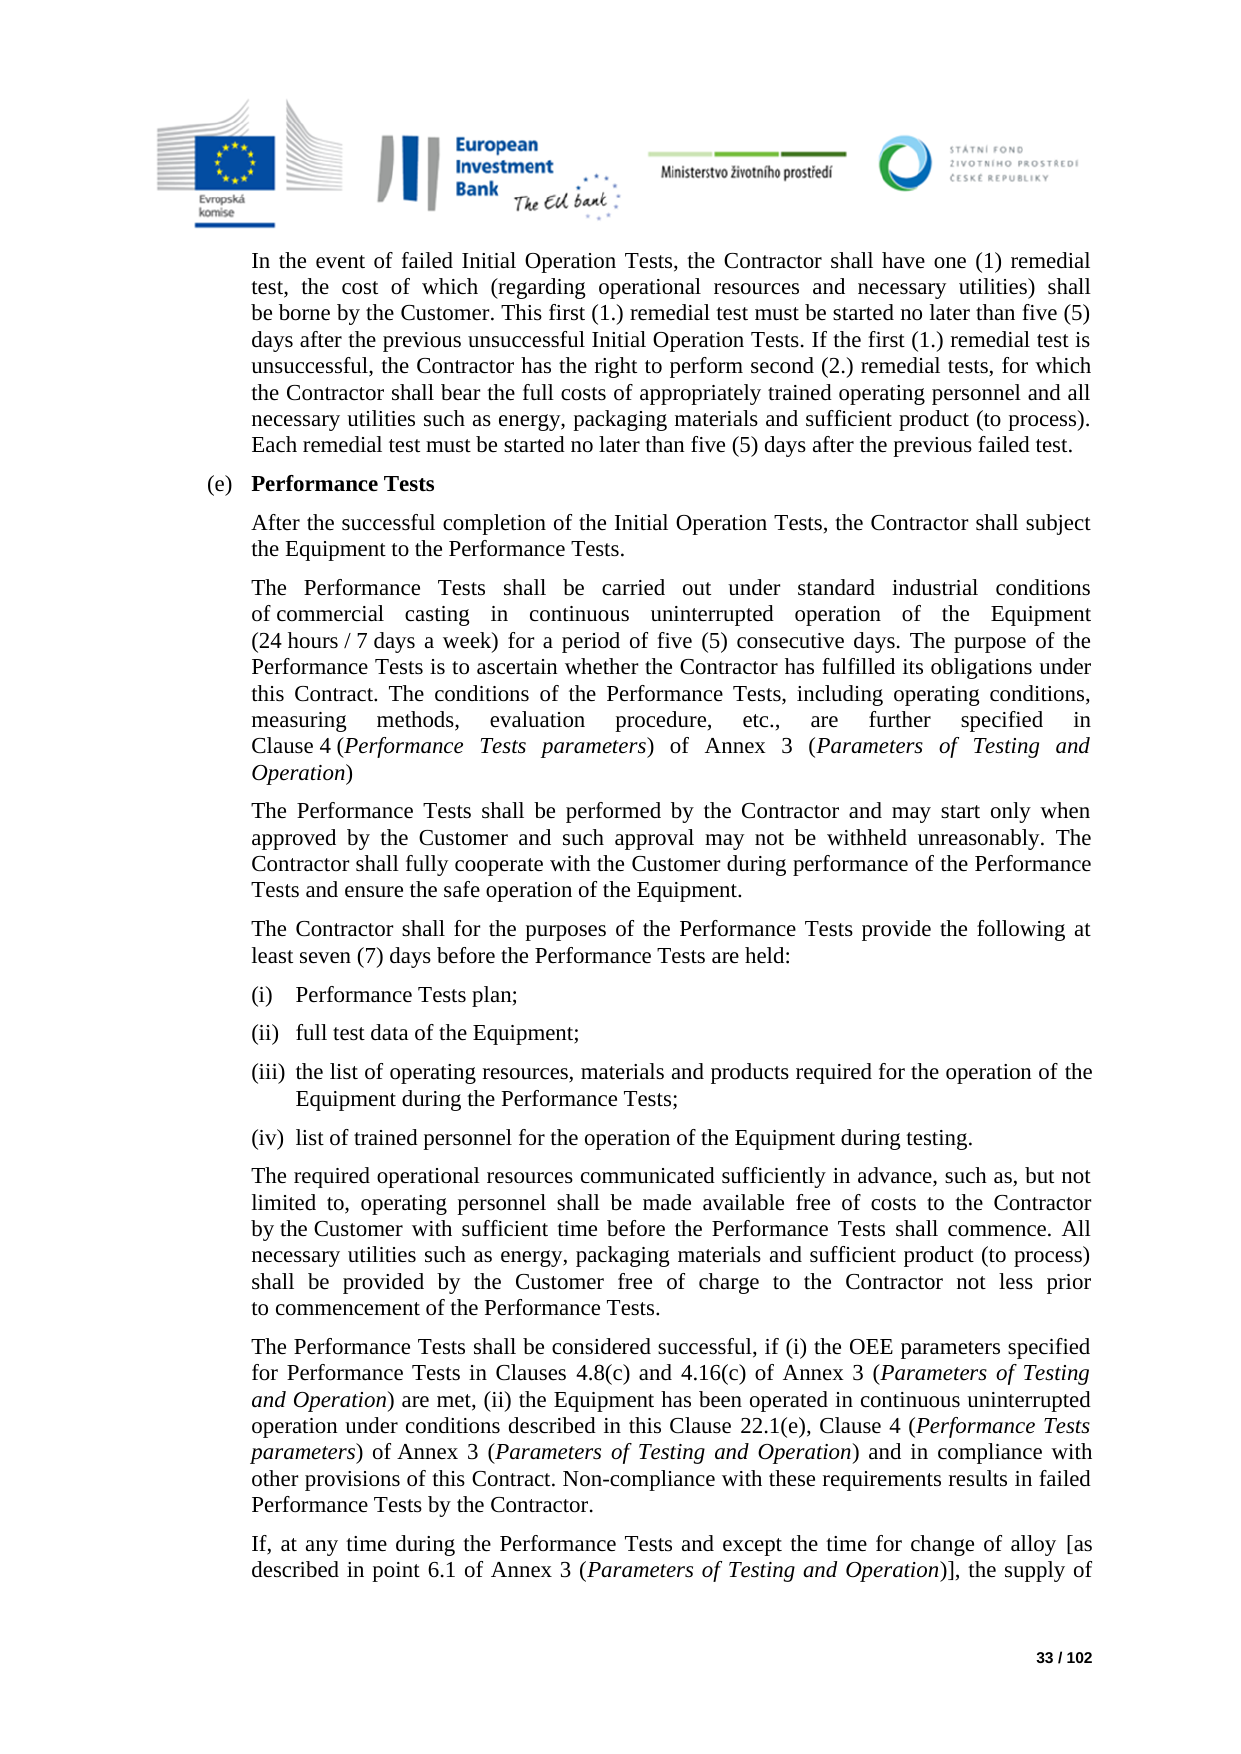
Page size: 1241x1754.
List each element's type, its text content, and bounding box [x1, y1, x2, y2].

text The Performance Tests shall be considered successful, if (i) the OEE parameters specified for Performance Tests in Clauses 4.8(c) and 4.16(c) of Annex 3 (Parameters of Testing and Operation) are met, (ii) the Equipment has been operated in continuous uninterrupted operation under conditions described in this Clause 22.1(e), Clause 4 (Performance Tests parameters) of Annex 3 (Parameters of Testing and Operation) and in compliance with other provisions of this Contract. Non-compliance with these requirements results in failed Performance Tests by the Contractor. [251, 1333, 1092, 1517]
text The required operational resources communicated sufficiently in advance, such as, but not limited to, operating personnel shall be made available free of costs to the Contractor by the Customer with sufficient time before the Performance Tests shall commence. All necessary utilities such as energy, packaging materials and sufficient product (to process) shall be provided by the Customer free of charge to the Contractor not less prior to commencement of the Performance Tests. [251, 1162, 1092, 1321]
text After the successful completion of the Initial Operation Tests, the Contractor shall subject the Equipment to the Performance Tests. [251, 509, 1092, 562]
picture [147, 87, 1093, 235]
text The Performance Tests shall be carried out under standard industrial conditions of commercial casting in continuous uninterrupted operation of the Equipment (24 hours / 7 days a week) for a period of five (5) consecutive days. The purpose of the Performance Tests is to ascertain whether the Contractor has fulfilled its obligations under this Contract. The conditions of the Performance Tests, including operating conditions, measuring methods, evaluation procedure, etc., are further specified in Clause 4 (Performance Tests parameters) of Annex 3 (Parameters of Testing and Operation) [251, 574, 1092, 785]
text Performance Tests [207, 470, 1092, 496]
text Performance Tests plan; [251, 981, 1092, 1007]
text list of trained personnel for the operation of the Equipment during testing. [251, 1123, 1092, 1150]
text the list of operating resources, materials and products required for the operation of the Equipment during the Performance Tests; [251, 1058, 1092, 1111]
text full test data of the Equipment; [251, 1019, 1092, 1046]
text The Performance Tests shall be performed by the Contractor and may start only when approved by the Customer and such approval may not be withheld unreasonably. The Contractor shall fully cooperate with the Customer during performance of the Performance Tests and ensure the safe operation of the Equipment. [251, 797, 1092, 903]
text In the event of failed Initial Operation Tests, the Contractor shall have one (1) remedial test, the cost of which (regarding operational resources and necessary utilities) shall be borne by the Customer. This first (1.) remedial test must be started no later than five (5) days after the previous unsuccessful Initial Operation Tests. If the first (1.) remedial test is unsuccessful, the Contractor has the right to perform second (2.) remedial tests, for which the Contractor shall bear the full costs of appropriately trained operating personnel and all necessary utilities such as energy, packaging materials and sufficient product (to process). Each remedial test must be started no later than five (5) days after the previous failed test. [251, 247, 1092, 458]
text The Contractor shall for the purposes of the Performance Tests provide the following at least seven (7) days before the Performance Tests are held: [251, 915, 1092, 968]
